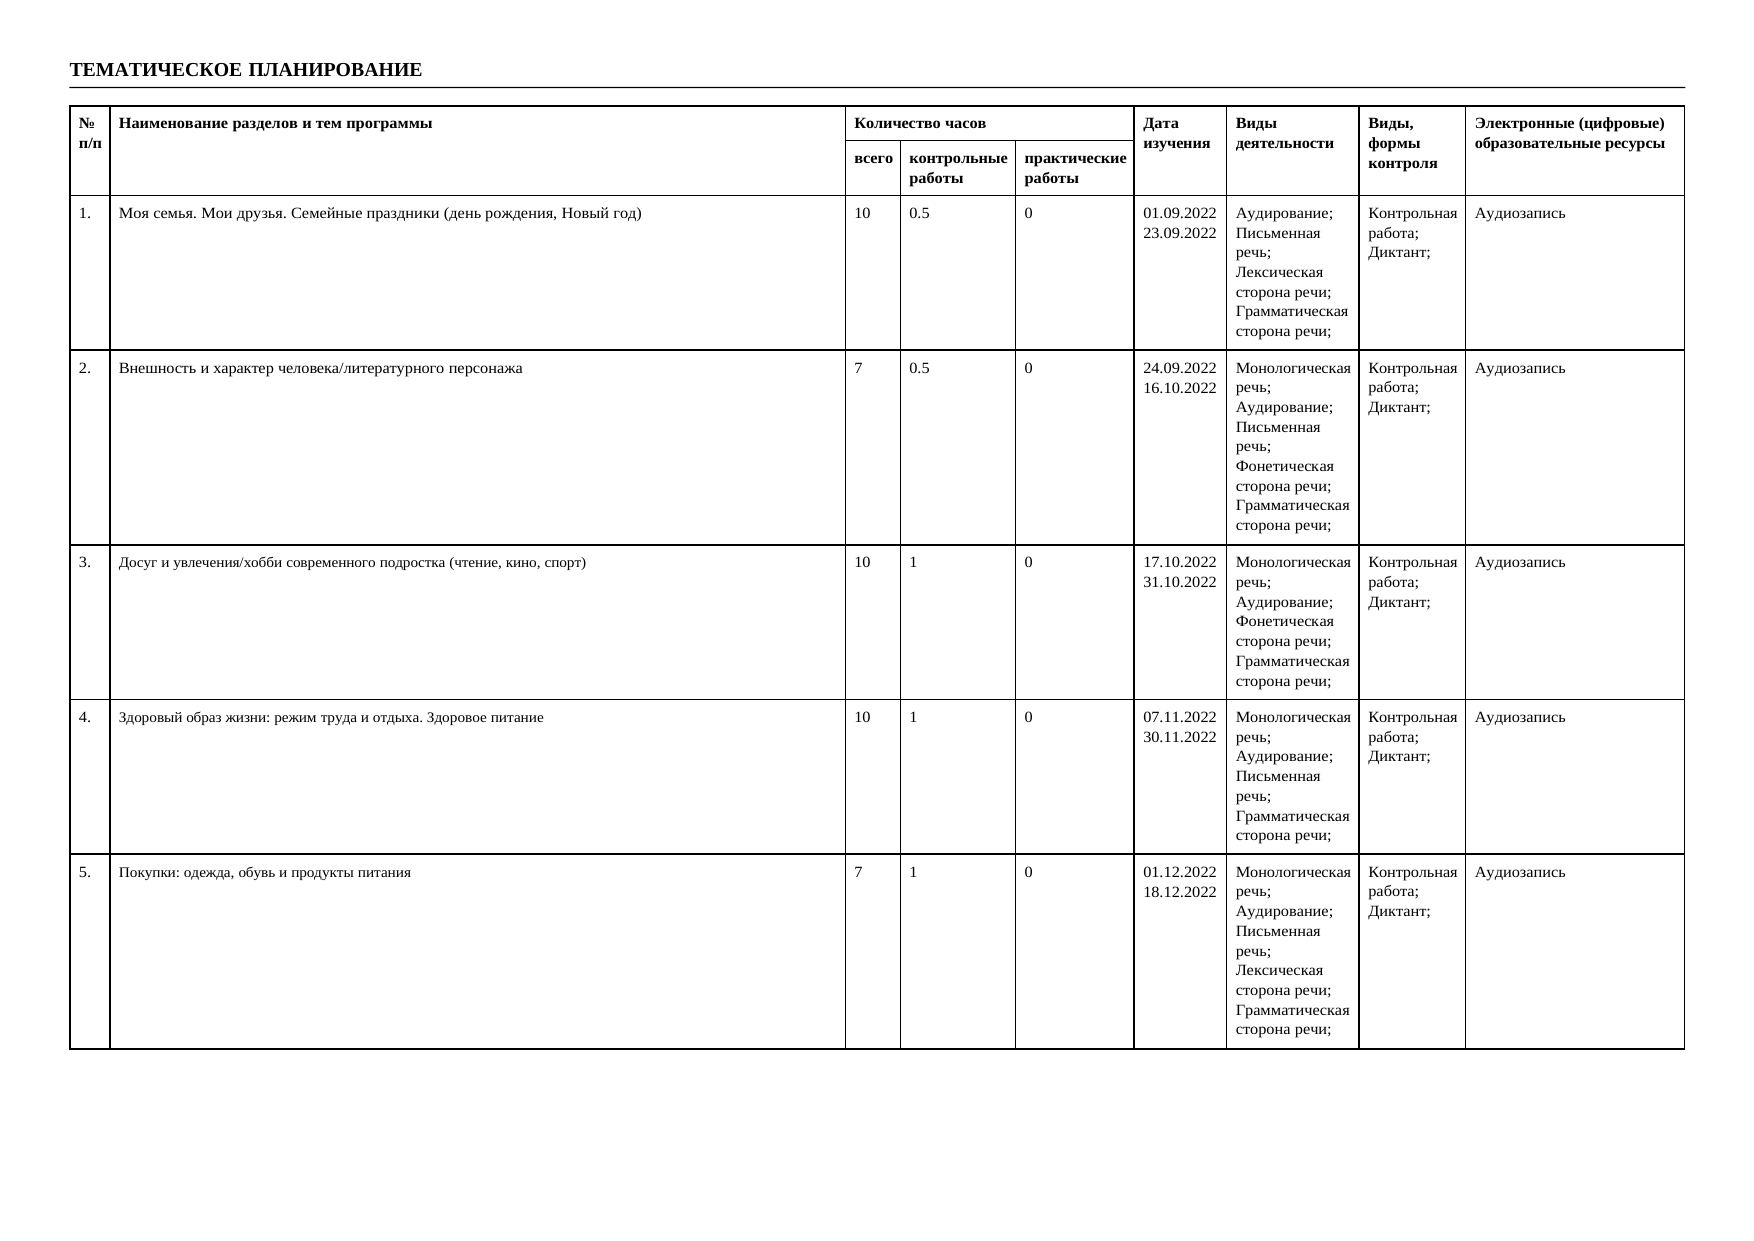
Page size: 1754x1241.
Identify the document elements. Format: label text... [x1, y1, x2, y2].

table_cell Контрольная работа; Диктант; [1360, 546, 1465, 699]
table_cell 10 [846, 700, 900, 853]
table_cell 10 [846, 546, 900, 699]
table_cell 0 [1016, 196, 1133, 349]
table_cell Покупки: одежда, обувь и продукты питания [111, 855, 845, 1048]
table_header № п/п [71, 107, 109, 194]
table_cell 7 [846, 351, 900, 544]
table_cell Монологическая речь; Аудирование; Фонетическая сторона речи; Грамматическая сторона речи; [1227, 546, 1358, 699]
table_cell Аудиозапись [1466, 196, 1684, 349]
table_cell 0.5 [901, 196, 1015, 349]
table_cell 01.12.2022 18.12.2022 [1135, 855, 1226, 1048]
table_cell 1 [901, 546, 1015, 699]
table_cell Монологическая речь; Аудирование; Письменная речь; Грамматическая сторона речи; [1227, 700, 1358, 853]
table_cell 3. [71, 546, 109, 699]
table_cell Контрольная работа; Диктант; [1360, 351, 1465, 544]
table_cell контрольные работы [901, 141, 1015, 194]
text ТЕМАТИЧЕСКОЕ ПЛАНИРОВАНИЕ [69, 58, 1698, 81]
table_cell Моя семья. Мои друзья. Семейные праздники (день рождения, Новый год) [111, 196, 845, 349]
table_header Дата изучения [1135, 107, 1226, 194]
table_cell всего [846, 141, 900, 194]
table_cell 17.10.2022 31.10.2022 [1135, 546, 1226, 699]
table_cell Монологическая речь; Аудирование; Письменная речь; Лексическая сторона речи; Грамматическая сторона речи; [1227, 855, 1358, 1048]
table_cell 1 [901, 700, 1015, 853]
table_cell Аудиозапись [1466, 546, 1684, 699]
table_cell 0 [1016, 351, 1133, 544]
table_header Электронные (цифровые) образовательные ресурсы [1466, 107, 1684, 194]
table_cell Контрольная работа; Диктант; [1360, 700, 1465, 853]
table_cell 1. [71, 196, 109, 349]
table_cell 0 [1016, 700, 1133, 853]
table_cell Контрольная работа; Диктант; [1360, 196, 1465, 349]
table_cell Монологическая речь; Аудирование; Письменная речь; Фонетическая сторона речи; Грамматическая сторона речи; [1227, 351, 1358, 544]
table_cell Аудиозапись [1466, 351, 1684, 544]
table_cell Внешность и характер человека/литературного персонажа [111, 351, 845, 544]
table_cell Аудиозапись [1466, 700, 1684, 853]
table_cell 5. [71, 855, 109, 1048]
table_header Наименование разделов и тем программы [111, 107, 845, 194]
table_cell Контрольная работа; Диктант; [1360, 855, 1465, 1048]
table_cell Здоровый образ жизни: режим труда и отдыха. Здоровое питание [111, 700, 845, 853]
table_cell Аудирование; Письменная речь; Лексическая сторона речи; Грамматическая сторона речи; [1227, 196, 1358, 349]
table_cell 2. [71, 351, 109, 544]
table_cell 0 [1016, 855, 1133, 1048]
table_cell 0.5 [901, 351, 1015, 544]
table_cell практические работы [1016, 141, 1133, 194]
table_cell 0 [1016, 546, 1133, 699]
table_header Виды, формы контроля [1360, 107, 1465, 194]
table_cell 7 [846, 855, 900, 1048]
table_cell 4. [71, 700, 109, 853]
table_cell 07.11.2022 30.11.2022 [1135, 700, 1226, 853]
table_cell 1 [901, 855, 1015, 1048]
table_header Количество часов [846, 107, 1133, 140]
table_cell Досуг и увлечения/хобби современного подростка (чтение, кино, спорт) [111, 546, 845, 699]
table_cell 10 [846, 196, 900, 349]
table_cell 01.09.2022 23.09.2022 [1135, 196, 1226, 349]
table_header Виды деятельности [1227, 107, 1358, 194]
table_cell Аудиозапись [1466, 855, 1684, 1048]
table_cell 24.09.2022 16.10.2022 [1135, 351, 1226, 544]
